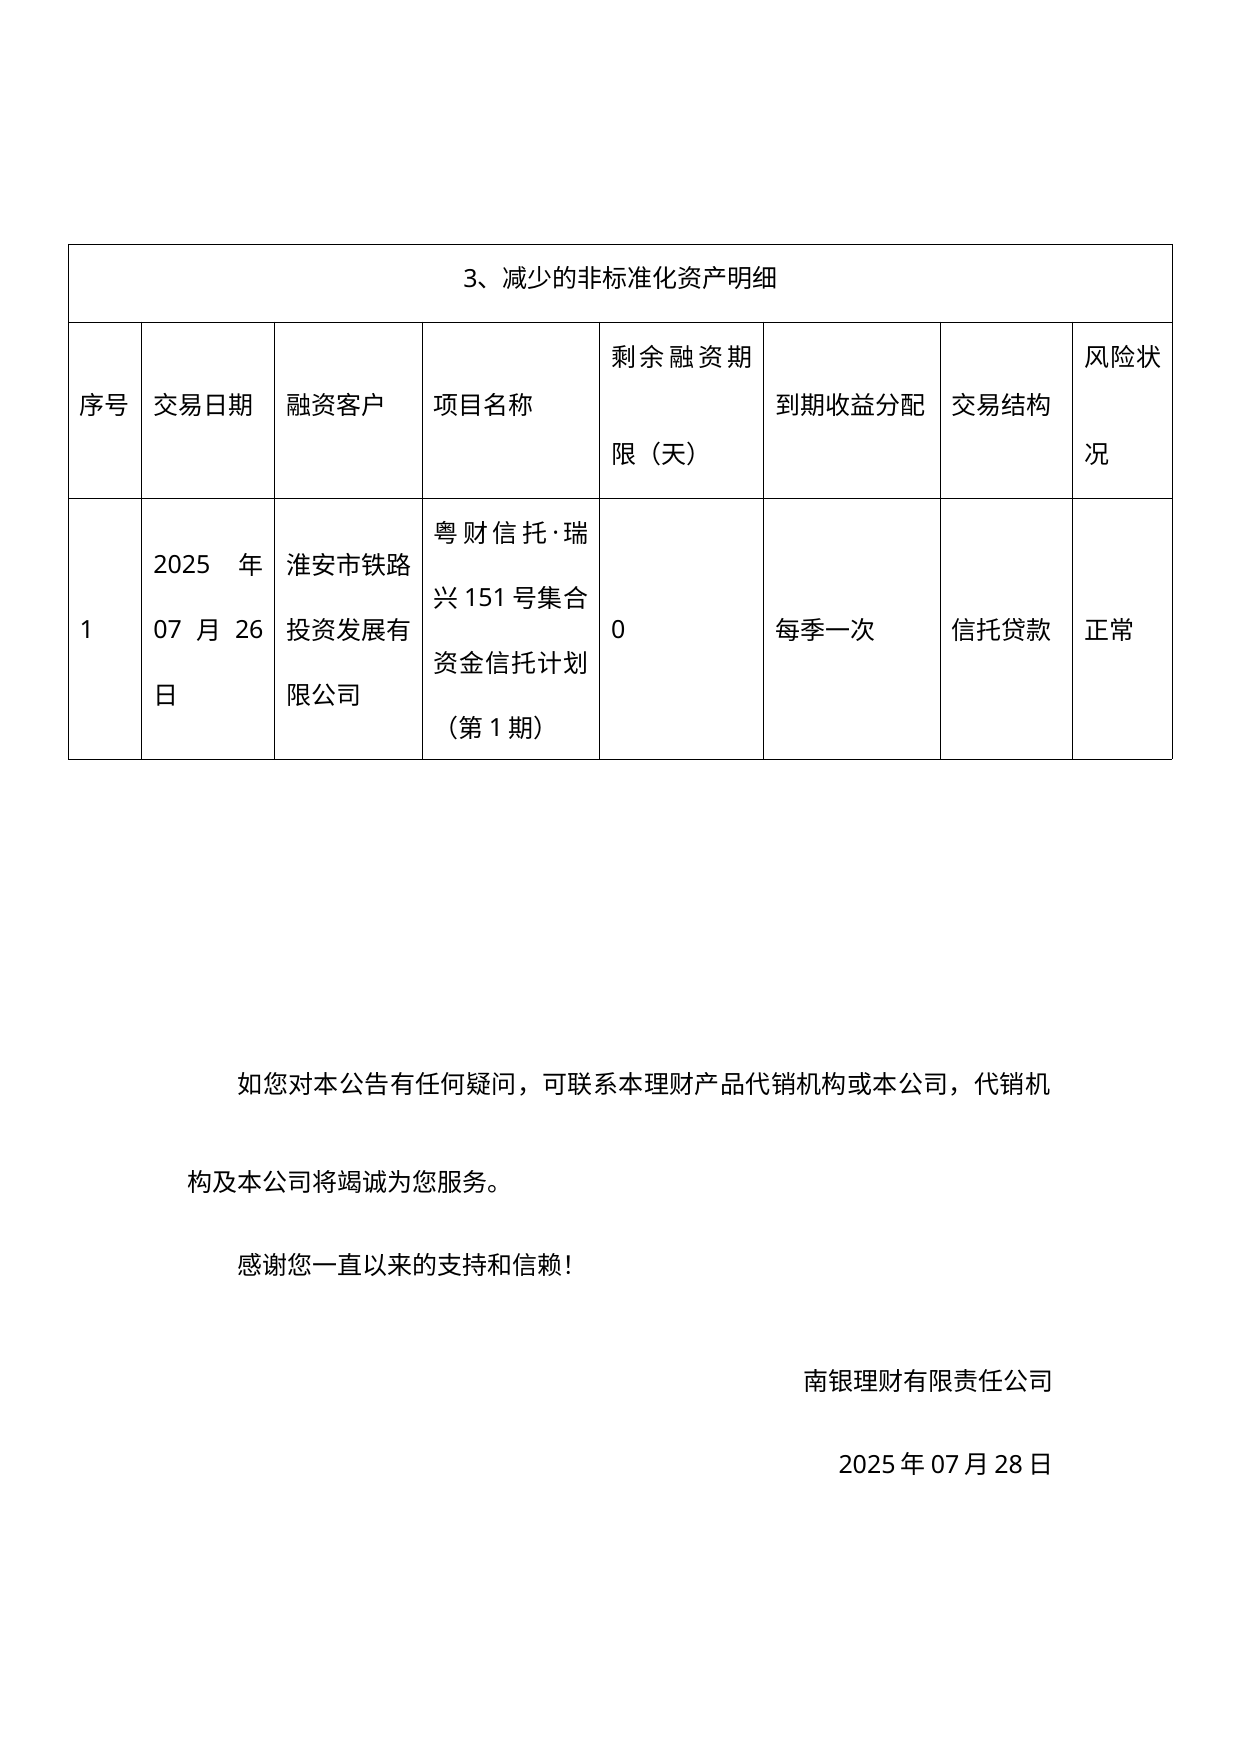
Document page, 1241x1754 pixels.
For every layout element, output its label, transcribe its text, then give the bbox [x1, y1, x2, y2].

text 2025年07月28日 [187, 1430, 1053, 1495]
table_cell 每季一次 [764, 499, 940, 759]
table_cell 项目名称 [423, 323, 599, 498]
table_cell 信托贷款 [941, 499, 1072, 759]
table_cell 序号 [69, 323, 141, 498]
table_cell 风险状况 [1073, 323, 1172, 498]
table_cell 交易日期 [142, 323, 274, 498]
table_cell 2025年07月26日 [142, 499, 274, 759]
table_cell 1 [69, 499, 141, 759]
text 感谢您一直以来的支持和信赖！ [187, 1231, 1053, 1296]
table_cell 正常 [1073, 499, 1172, 759]
text 如您对本公告有任何疑问，可联系本理财产品代销机构或本公司，代销机构及本公司将竭诚为您服务。 [187, 1051, 1053, 1213]
table_cell 剩余融资期限（天） [600, 323, 763, 498]
text 南银理财有限责任公司 [187, 1347, 1053, 1412]
table_cell 融资客户 [275, 323, 422, 498]
table_header 3、减少的非标准化资产明细 [69, 245, 1172, 322]
table_cell 0 [600, 499, 763, 759]
table_cell 交易结构 [941, 323, 1072, 498]
table_cell 到期收益分配 [764, 323, 940, 498]
table_cell 淮安市铁路投资发展有限公司 [275, 499, 422, 759]
table_cell 粤财信托·瑞兴151号集合资金信托计划（第1期） [423, 499, 599, 759]
